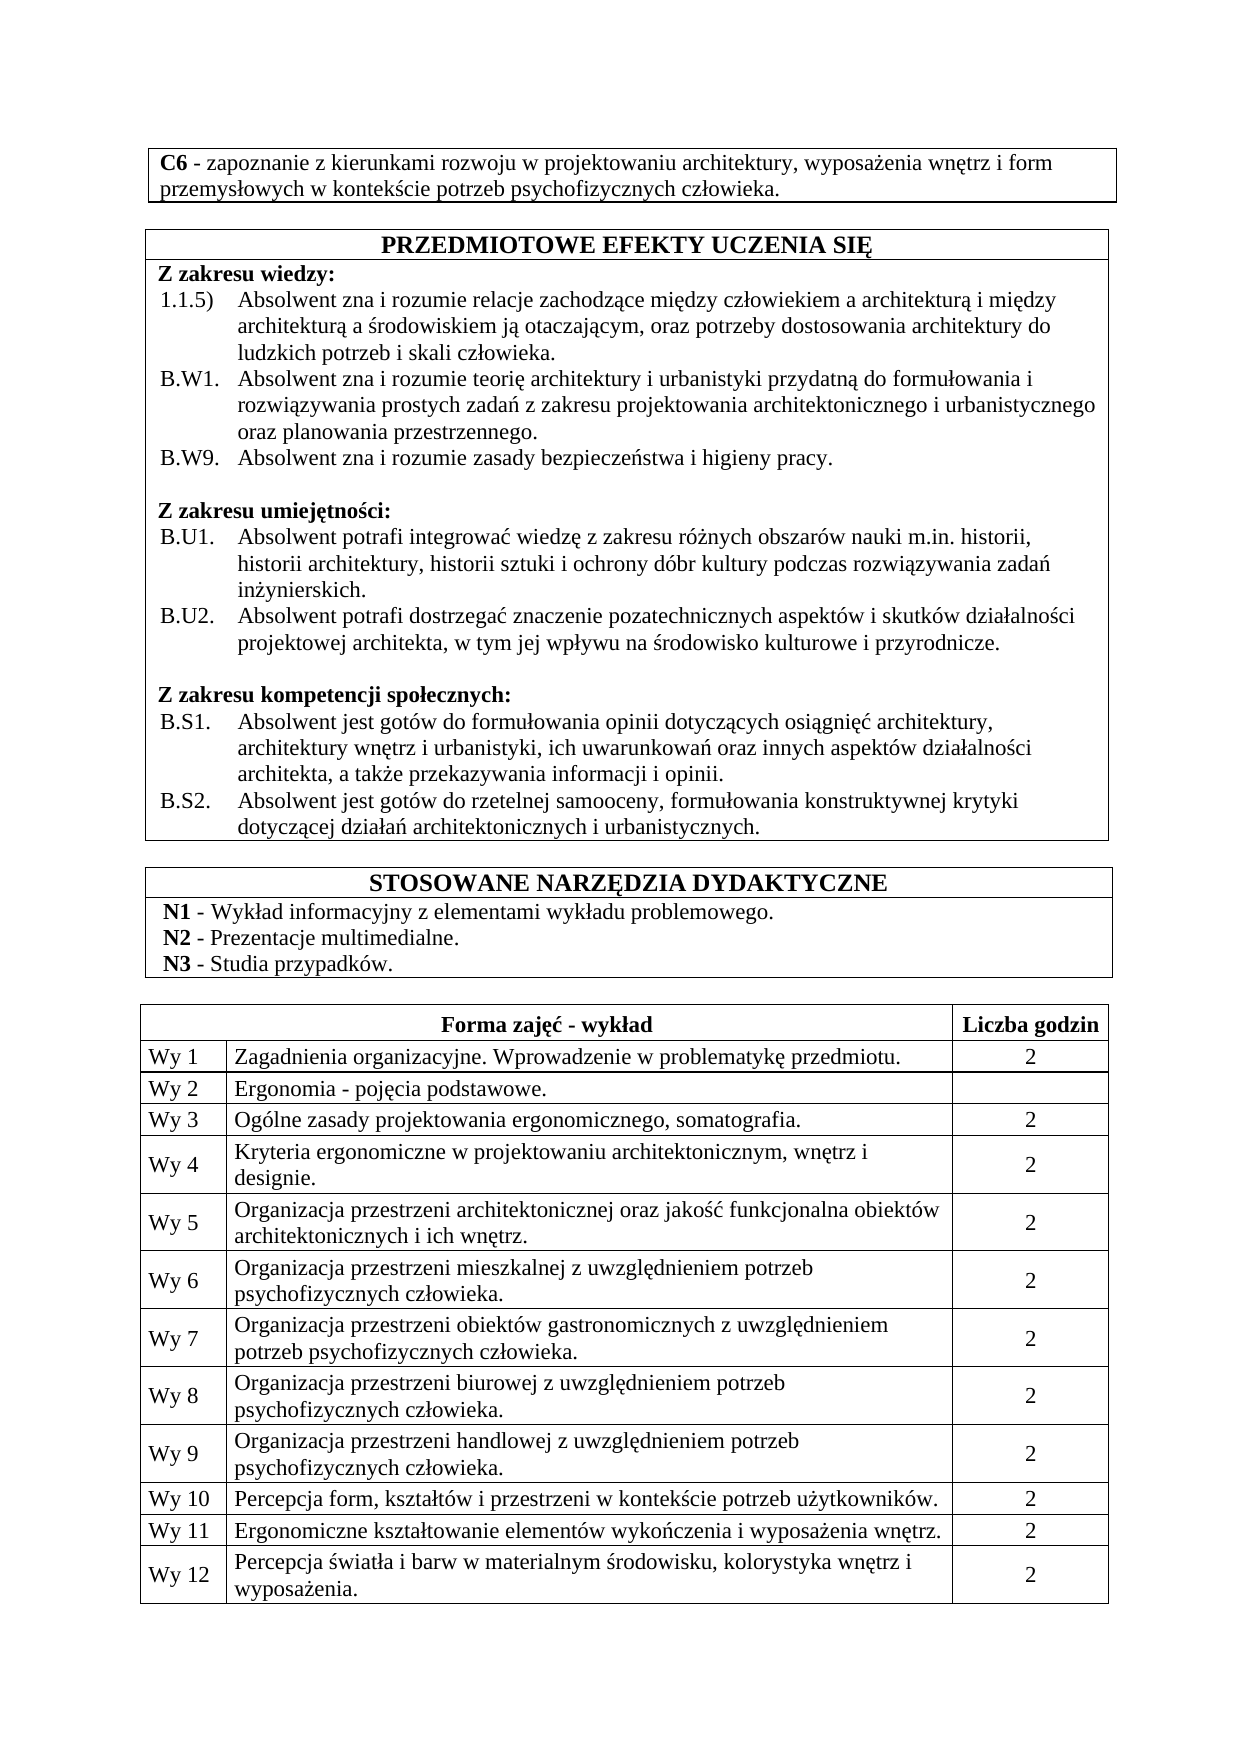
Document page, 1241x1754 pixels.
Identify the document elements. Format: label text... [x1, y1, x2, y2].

table_cell 2 [953, 1425, 1108, 1482]
table_cell Wy 4 [141, 1136, 226, 1192]
table_cell 2 [953, 1194, 1108, 1250]
table_cell Organizacja przestrzeni biurowej z uwzględnieniem potrzeb psychofizycznych człowieka. [227, 1367, 952, 1424]
table_cell N1 - Wykład informacyjny z elementami wykładu problemowego. N2 - Prezentacje multimedialne. N3 - Studia przypadków. [146, 898, 1112, 977]
table_cell Percepcja form, kształtów i przestrzeni w kontekście potrzeb użytkowników. [227, 1483, 952, 1514]
table_cell Ergonomia - pojęcia podstawowe. [227, 1073, 952, 1103]
table_cell Wy 10 [141, 1483, 226, 1514]
table_header Liczba godzin [953, 1005, 1108, 1040]
table_header Forma zajęć - wykład [141, 1005, 952, 1040]
table_cell Organizacja przestrzeni mieszkalnej z uwzględnieniem potrzeb psychofizycznych człowieka. [227, 1251, 952, 1308]
table_cell 2 [953, 1104, 1108, 1134]
table_cell 2 [953, 1546, 1108, 1603]
table_cell 2 [953, 1309, 1108, 1366]
table_cell 2 [953, 1041, 1108, 1071]
table_cell 2 [953, 1251, 1108, 1308]
table_cell 2 [953, 1483, 1108, 1514]
table_cell Kryteria ergonomiczne w projektowaniu architektonicznym, wnętrz i designie. [227, 1136, 952, 1192]
table_cell Wy 8 [141, 1367, 226, 1424]
table_cell Percepcja światła i barw w materialnym środowisku, kolorystyka wnętrz i wyposażenia. [227, 1546, 952, 1603]
table_cell Wy 5 [141, 1194, 226, 1250]
table_cell Z zakresu wiedzy: 1.1.5) Absolwent zna i rozumie relacje zachodzące między człowiekiem a architekturą i między architekturą a środowiskiem ją otaczającym, oraz potrzeby dostosowania architektury do ludzkich potrzeb i skali człowieka. B.W1. Absolwent zna i rozumie teorię architektury i urbanistyki przydatną do formułowania i rozwiązywania prostych zadań z zakresu projektowania architektonicznego i urbanistycznego oraz planowania przestrzennego. B.W9. Absolwent zna i rozumie zasady bezpieczeństwa i higieny pracy. Z zakresu umiejętności: B.U1. Absolwent potrafi integrować wiedzę z zakresu różnych obszarów nauki m.in. historii, historii architektury, historii sztuki i ochrony dóbr kultury podczas rozwiązywania zadań inżynierskich. B.U2. Absolwent potrafi dostrzegać znaczenie pozatechnicznych aspektów i skutków działalności projektowej architekta, w tym jej wpływu na środowisko kulturowe i przyrodnicze. Z zakresu kompetencji społecznych: B.S1. Absolwent jest gotów do formułowania opinii dotyczących osiągnięć architektury, architektury wnętrz i urbanistyki, ich uwarunkowań oraz innych aspektów działalności architekta, a także przekazywania informacji i opinii. B.S2. Absolwent jest gotów do rzetelnej samooceny, formułowania konstruktywnej krytyki dotyczącej działań architektonicznych i urbanistycznych. [146, 260, 1108, 839]
table_cell Wy 11 [141, 1515, 226, 1545]
table_cell Wy 12 [141, 1546, 226, 1603]
table_cell [953, 1073, 1108, 1103]
table_cell Organizacja przestrzeni handlowej z uwzględnieniem potrzeb psychofizycznych człowieka. [227, 1425, 952, 1482]
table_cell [149, 149, 1116, 201]
table_cell Ergonomiczne kształtowanie elementów wykończenia i wyposażenia wnętrz. [227, 1515, 952, 1545]
table_cell Wy 9 [141, 1425, 226, 1482]
table_cell Organizacja przestrzeni obiektów gastronomicznych z uwzględnieniem potrzeb psychofizycznych człowieka. [227, 1309, 952, 1366]
table_cell Wy 3 [141, 1104, 226, 1134]
table_header STOSOWANE NARZĘDZIA DYDAKTYCZNE [146, 868, 1112, 897]
table_cell Wy 7 [141, 1309, 226, 1366]
table_header PRZEDMIOTOWE EFEKTY UCZENIA SIĘ [146, 230, 1108, 259]
table_cell Ogólne zasady projektowania ergonomicznego, somatografia. [227, 1104, 952, 1134]
table_cell 2 [953, 1136, 1108, 1192]
table_cell Zagadnienia organizacyjne. Wprowadzenie w problematykę przedmiotu. [227, 1041, 952, 1071]
table_cell 2 [953, 1367, 1108, 1424]
table_cell Wy 6 [141, 1251, 226, 1308]
table_cell Wy 1 [141, 1041, 226, 1071]
table_cell Wy 2 [141, 1073, 226, 1103]
table_cell 2 [953, 1515, 1108, 1545]
table_cell Organizacja przestrzeni architektonicznej oraz jakość funkcjonalna obiektów architektonicznych i ich wnętrz. [227, 1194, 952, 1250]
